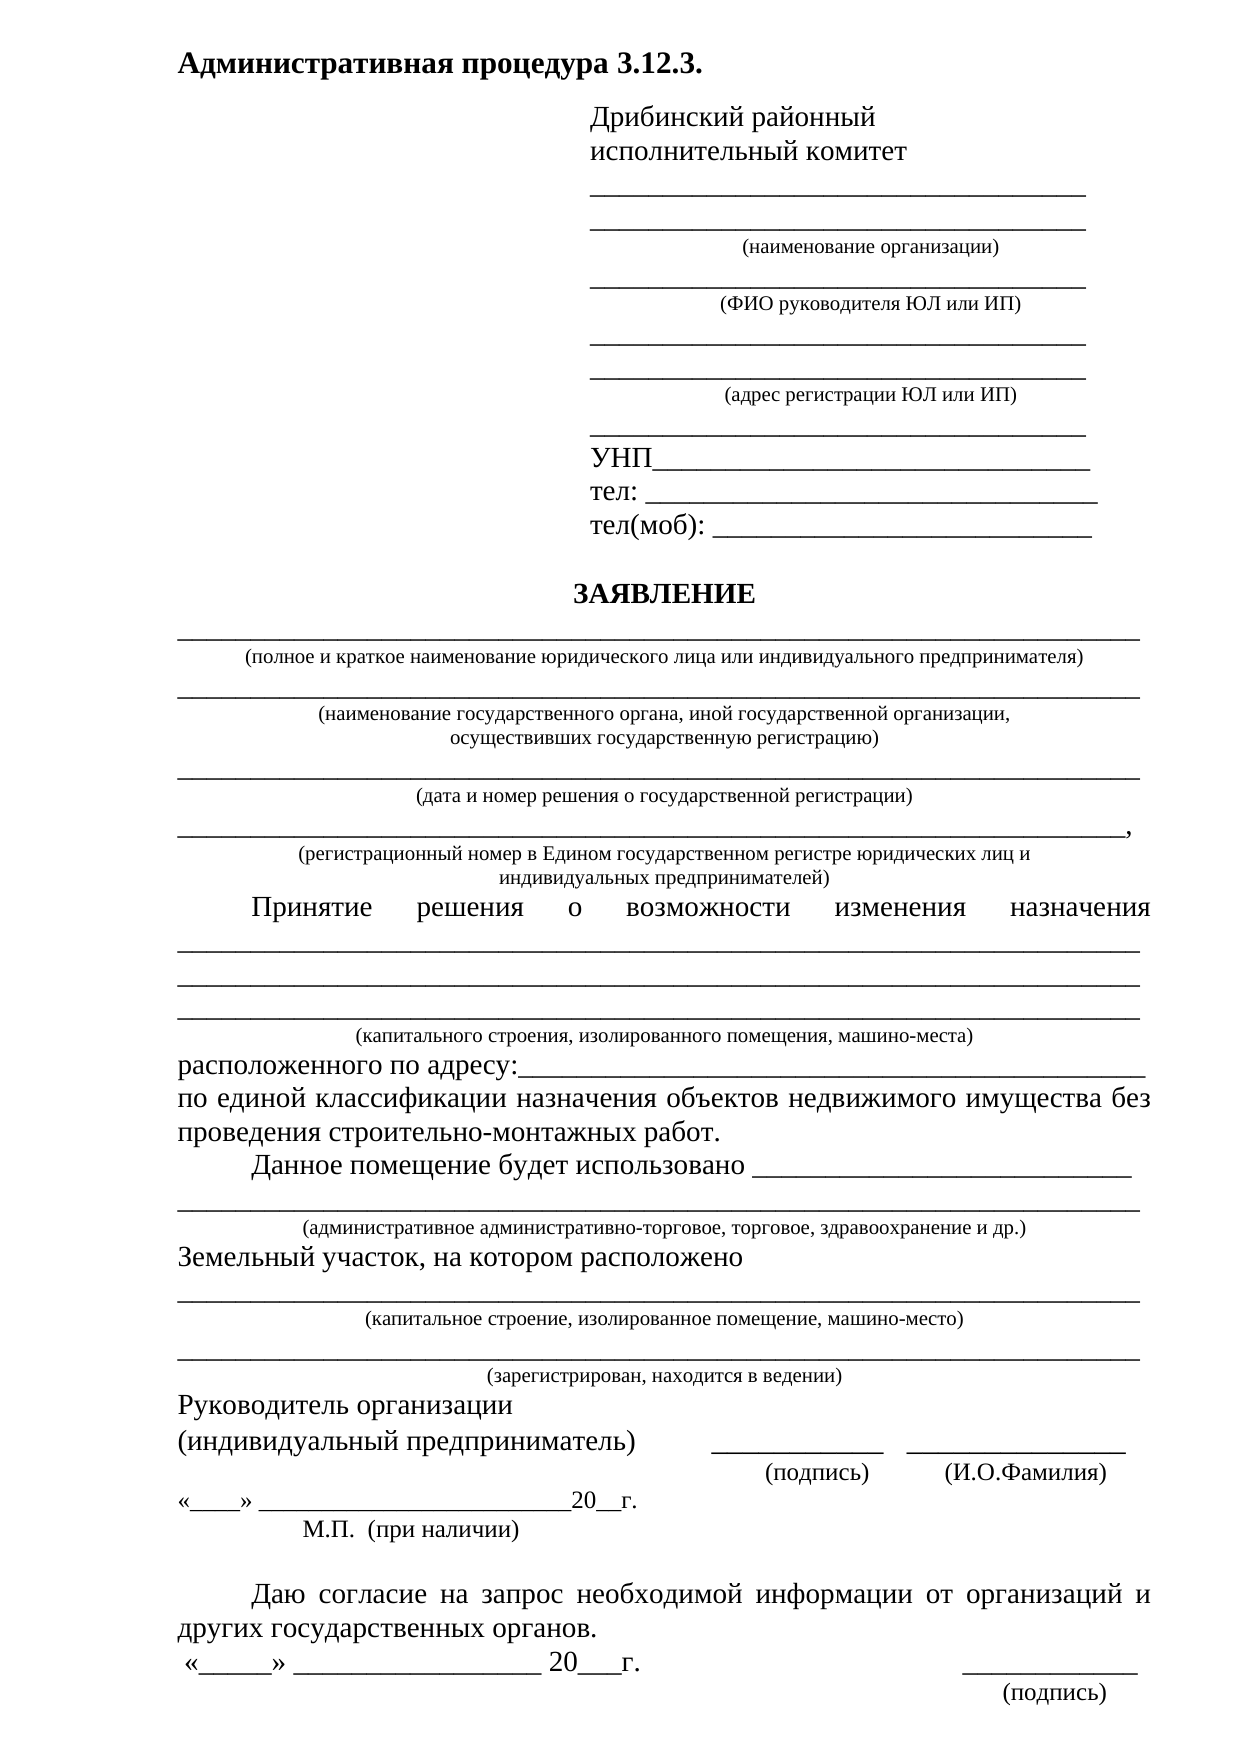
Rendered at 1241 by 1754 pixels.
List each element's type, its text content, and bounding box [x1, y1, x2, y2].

text (административное административно-торговое, торговое, здравоохранение и др.) [177, 1214, 1152, 1239]
text (индивидуальный предприниматель) ___________ ______________ [177, 1421, 1152, 1457]
text (подпись) (И.О.Фамилия) [177, 1457, 1152, 1486]
text «____» _________________________20__г. [177, 1486, 1152, 1514]
text Принятие решения о возможности изменения назначения __________________________________________________________________ [177, 889, 1152, 956]
text (капитального строения, изолированного помещения, машино-места) [177, 1023, 1152, 1047]
text (зарегистрирован, находится в ведении) [177, 1363, 1152, 1387]
text _________________________________________________________________, [177, 807, 1152, 841]
text (наименование организации) [590, 234, 1152, 258]
text (капитальное строение, изолированное помещение, машино-место) [177, 1306, 1152, 1330]
text (дата и номер решения о государственной регистрации) [177, 783, 1152, 807]
text ЗАЯВЛЕНИЕ [177, 577, 1152, 610]
text Дрибинский районный [590, 99, 1152, 133]
text осуществивших государственную регистрацию) [177, 725, 1152, 749]
title УНП______________________________ [590, 440, 1152, 473]
text __________________________________________________________________ [177, 956, 1152, 989]
text __________________________________________________________________ [177, 1330, 1152, 1363]
text (полное и краткое наименование юридического лица или индивидуального предпринимателя) [177, 644, 1152, 668]
text __________________________________ [590, 349, 1152, 382]
text М.П. (при наличии) [177, 1514, 1152, 1543]
text (подпись) [177, 1677, 1152, 1706]
text индивидуальных предпринимателей) [177, 864, 1152, 889]
text Административная процедура 3.12.3. [177, 44, 1152, 80]
text __________________________________________________________________ [177, 1181, 1152, 1214]
text расположенного по адресу:___________________________________________ [177, 1047, 1152, 1080]
text Руководитель организации [177, 1387, 1152, 1421]
text Даю согласие на запрос необходимой информации от организаций и других государственных органов. [177, 1577, 1152, 1644]
text «_____» _________________ 20___г. ____________ [177, 1644, 1152, 1677]
text __________________________________________________________________ [177, 989, 1152, 1023]
text Данное помещение будет использовано __________________________ [177, 1147, 1152, 1181]
text (регистрационный номер в Едином государственном регистре юридических лиц и [177, 841, 1152, 864]
text __________________________________ [590, 200, 1152, 234]
text __________________________________ [590, 258, 1152, 291]
text (ФИО руководителя ЮЛ или ИП) [590, 291, 1152, 315]
text тел: _______________________________ [590, 473, 1152, 507]
text __________________________________ [590, 315, 1152, 349]
text __________________________________________________________________ [177, 668, 1152, 701]
text __________________________________ [590, 406, 1152, 440]
text __________________________________________________________________ [177, 749, 1152, 783]
text Земельный участок, на котором расположено [177, 1239, 1152, 1272]
text __________________________________________________________________ [177, 1272, 1152, 1306]
text __________________________________ [590, 167, 1152, 200]
text исполнительный комитет [590, 133, 1152, 167]
text тел(моб): __________________________ [590, 507, 1152, 541]
text (наименование государственного органа, иной государственной организации, [177, 701, 1152, 725]
text __________________________________________________________________ [177, 610, 1152, 644]
text по единой классификации назначения объектов недвижимого имущества без проведения строительно-монтажных работ. [177, 1080, 1152, 1147]
text (адрес регистрации ЮЛ или ИП) [590, 382, 1152, 406]
